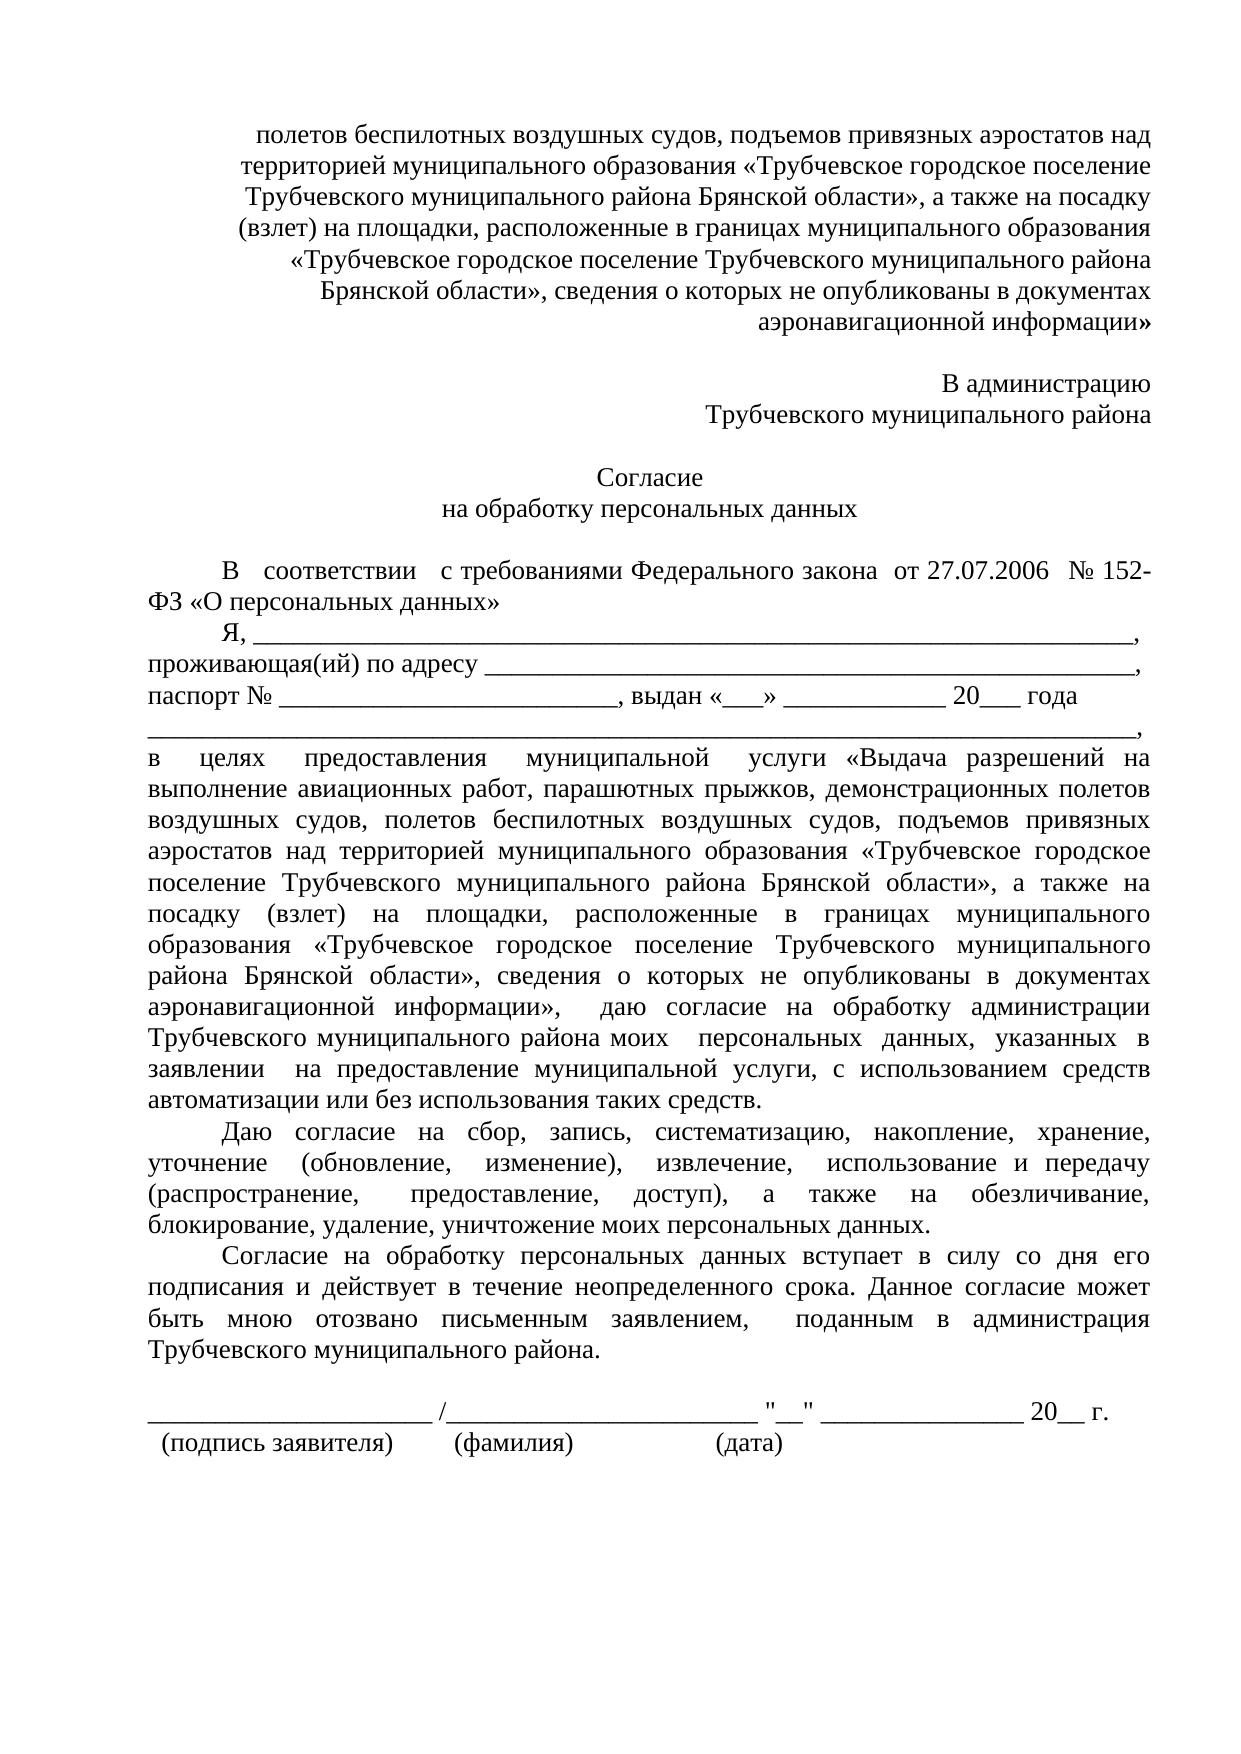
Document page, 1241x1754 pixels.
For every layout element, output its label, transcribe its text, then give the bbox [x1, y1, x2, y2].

text полетов беспилотных воздушных судов, подъемов привязных аэростатов над территорией муниципального образования «Трубчевское городское поселение Трубчевского муниципального района Брянской области», а также на посадку [148, 118, 1152, 212]
text паспорт № _________________________, выдан «___» ____________ 20___ года [148, 679, 1152, 710]
text (взлет) на площадки, расположенные в границах муниципального образования [148, 212, 1152, 243]
text Даю согласие на сбор, запись, систематизацию, накопление, хранение, уточнение (обновление, изменение), извлечение, использование и передачу (распространение, предоставление, доступ), а также на обезличивание, блокирование, удаление, уничтожение моих персональных данных. [148, 1115, 1152, 1239]
text В соответствии с требованиями Федерального закона от 27.07.2006 № 152-ФЗ «О персональных данных» [148, 554, 1152, 616]
text (подпись заявителя) (фамилия) (дата) [148, 1426, 1152, 1457]
text на обработку персональных данных [148, 492, 1152, 523]
text _____________________ /_______________________ "__" _______________ 20__ г. [148, 1395, 1152, 1426]
text проживающая(ий) по адресу ________________________________________________, [148, 648, 1152, 679]
text Согласие на обработку персональных данных вступает в силу со дня его подписания и действует в течение неопределенного срока. Данное согласие может быть мною отозвано письменным заявлением, поданным в администрация Трубчевского муниципального района. [148, 1239, 1152, 1364]
text Брянской области», сведения о которых не опубликованы в документах аэронавигационной информации» [148, 274, 1152, 336]
text в целях предоставления муниципальной услуги «Выдача разрешений на выполнение авиационных работ, парашютных прыжков, демонстрационных полетов воздушных судов, полетов беспилотных воздушных судов, подъемов привязных аэростатов над территорией муниципального образования «Трубчевское городское поселение Трубчевского муниципального района Брянской области», а также на посадку (взлет) на площадки, расположенные в границах муниципального образования «Трубчевское городское поселение Трубчевского муниципального района Брянской области», сведения о которых не опубликованы в документах аэронавигационной информации», даю согласие на обработку администрации Трубчевского муниципального района моих персональных данных, указанных в заявлении на предоставление муниципальной услуги, с использованием средств автоматизации или без использования таких средств. [148, 741, 1152, 1115]
text «Трубчевское городское поселение Трубчевского муниципального района [148, 243, 1152, 274]
text Трубчевского муниципального района [148, 398, 1152, 429]
text _________________________________________________________________________, [148, 710, 1152, 741]
text Я, _________________________________________________________________, [148, 616, 1152, 648]
text Согласие [148, 461, 1152, 492]
text В администрацию [148, 367, 1152, 398]
